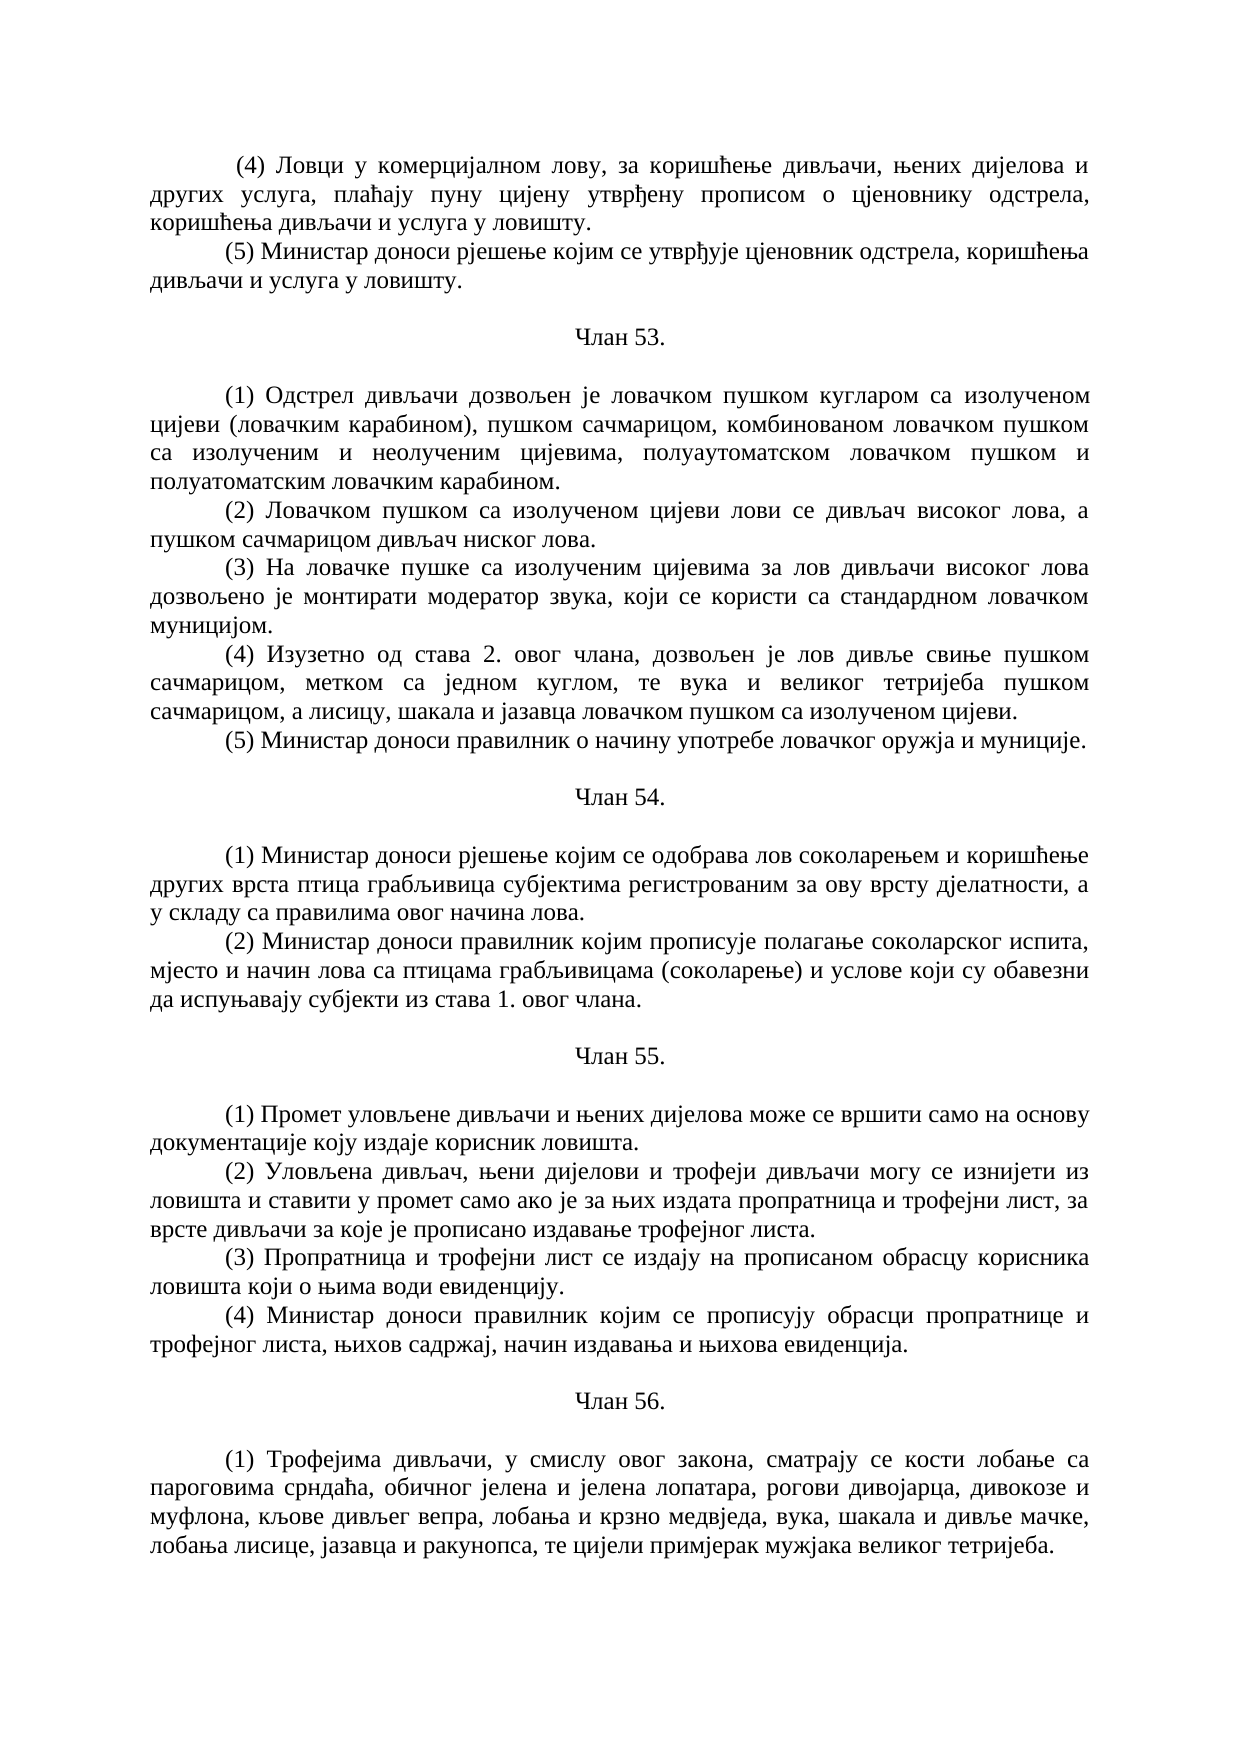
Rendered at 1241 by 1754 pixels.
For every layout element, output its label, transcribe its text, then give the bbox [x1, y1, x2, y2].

text (5) Министар доноси правилник о начину употребе ловачког оружја и муниције. [150, 725, 1090, 754]
text (3) Пропратница и трофејни лист се издају на прописаном обрасцу корисника ловишта који о њима води евиденцију. [150, 1242, 1090, 1300]
text Члан 53. [150, 322, 1090, 351]
text (1) Одстрел дивљачи дозвољен је ловачком пушком кугларом са изолученом цијеви (ловачким карабином), пушком сачмарицом, комбинованом ловачком пушком са изолученим и неолученим цијевима, полуаутоматском ловачком пушком и полуатоматским ловачким карабином. [150, 380, 1090, 495]
text (1) Министар доноси рјешење којим се одобрава лов соколарењем и коришћење других врста птица грабљивица субјектима регистрованим за ову врсту дјелатности, а у складу са правилима овог начина лова. [150, 840, 1090, 926]
text (1) Промет уловљене дивљачи и њених дијелова може се вршити само на основу документације коју издаје корисник ловишта. [150, 1099, 1090, 1156]
text (4) Изузетно од става 2. овог члана, дозвољен је лов дивље свиње пушком сачмарицом, метком са једном куглом, те вука и великог тетријеба пушком сачмарицом, а лисицу, шакала и јазавца ловачком пушком са изолученом цијеви. [150, 639, 1090, 725]
text Члан 54. [150, 782, 1090, 811]
text (4) Ловци у комерцијалном лову, за коришћење дивљачи, њених дијелова и других услуга, плаћају пуну цијену утврђену прописом о цјеновнику одстрела, коришћења дивљачи и услуга у ловишту. [150, 150, 1090, 236]
text (1) Трофејима дивљачи, у смислу овог закона, сматрају се кости лобање са пароговима срндаћа, обичног јелена и јелена лопатара, рогови дивојарца, дивокозе и муфлона, кљове дивљег вепра, лобања и крзно медвједа, вука, шакала и дивље мачке, лобања лисице, јазавца и ракунопса, те цијели примјерак мужјака великог тетријеба. [150, 1444, 1090, 1559]
text (4) Министар доноси правилник којим се прописују обрасци пропратнице и трофејног листа, њихов садржај, начин издавања и њихова евиденција. [150, 1300, 1090, 1357]
text (3) На ловачке пушке са изолученим цијевима за лов дивљачи високог лова дозвољено је монтирати модератор звука, који се користи са стандардном ловачком муницијом. [150, 552, 1090, 639]
text (2) Уловљена дивљач, њени дијелови и трофеји дивљачи могу се изнијети из ловишта и ставити у промет само ако је за њих издата пропратница и трофејни лист, за врсте дивљачи за које је прописано издавање трофејног листа. [150, 1156, 1090, 1242]
text Члан 56. [150, 1386, 1090, 1415]
text Члан 55. [150, 1041, 1090, 1070]
text (2) Ловачком пушком са изолученом цијеви лови се дивљач високог лова, а пушком сачмарицом дивљач ниског лова. [150, 495, 1090, 552]
text (5) Министар доноси рјешење којим се утврђује цјеновник одстрела, коришћења дивљачи и услуга у ловишту. [150, 236, 1090, 294]
text (2) Министар доноси правилник којим прописује полагање соколарског испита, мјесто и начин лова са птицама грабљивицама (соколарење) и услове који су обавезни да испуњавају субјекти из става 1. овог члана. [150, 926, 1090, 1012]
